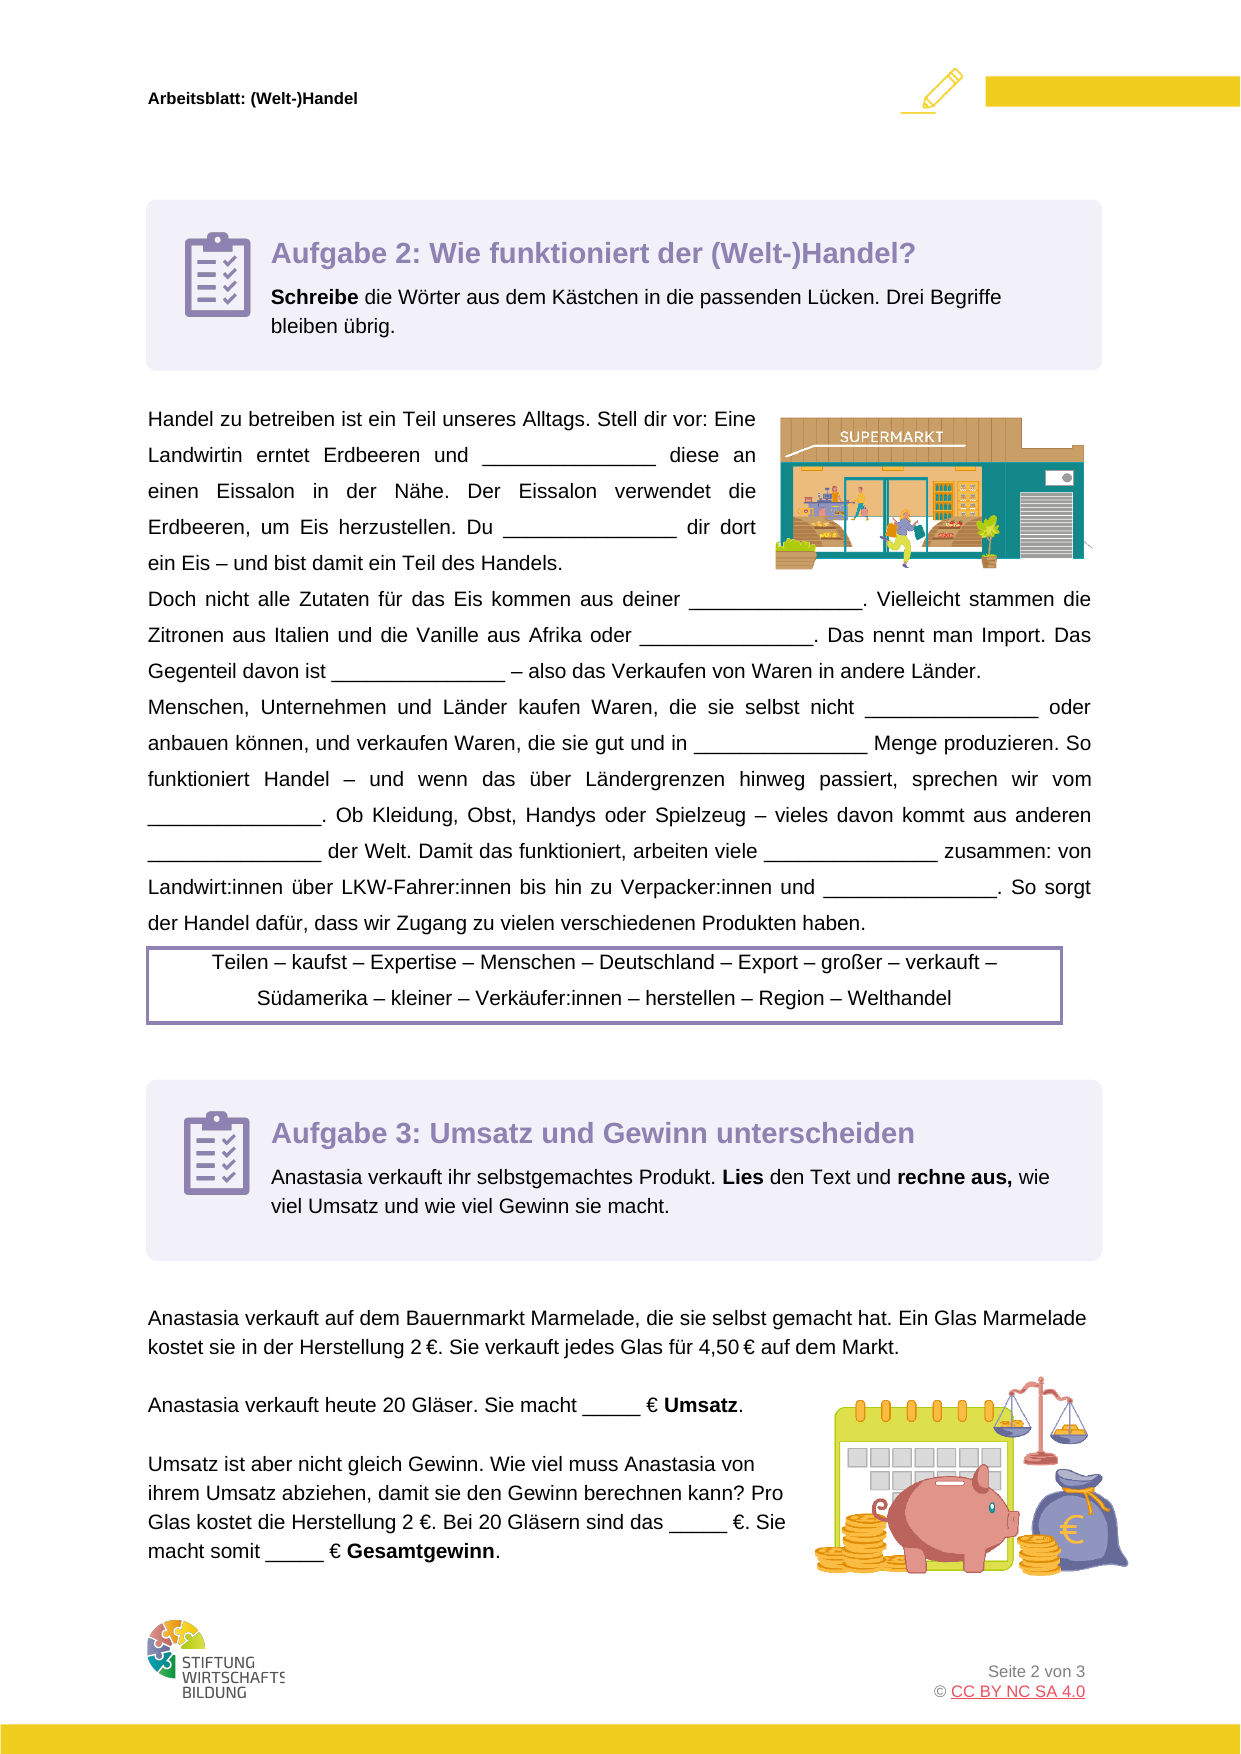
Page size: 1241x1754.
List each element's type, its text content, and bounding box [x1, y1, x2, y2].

text Anastasia verkauft heute 20 Gläser. Sie macht _____ € Umsatz. [148, 1389, 810, 1419]
text Doch nicht alle Zutaten für das Eis kommen aus deiner _______________. Vielleicht stammen die Zitronen aus Italien und die Vanille aus Afrika oder _______________. Das nennt man Import. Das Gegenteil davon ist _______________ – also das Verkaufen von Waren in andere Länder. [148, 587, 1093, 683]
picture [147, 1619, 285, 1699]
picture [775, 406, 1093, 575]
text Anastasia verkauft auf dem Bauernmarkt Marmelade, die sie selbst gemacht hat. Ein Glas Marmelade kostet sie in der Herstellung 2 €. Sie verkauft jedes Glas für 4,50 € auf dem Markt. [148, 1302, 1093, 1360]
text Handel zu betreiben ist ein Teil unseres Alltags. Stell dir vor: Eine Landwirtin erntet Erdbeeren und _______________ diese an einen Eissalon in der Nähe. Der Eissalon verwendet die Erdbeeren, um Eis herzustellen. Du _______________ dir dort ein Eis – und bist damit ein Teil des Handels. [148, 407, 775, 575]
text Menschen, Unternehmen und Länder kaufen Waren, die sie selbst nicht _______________ oder anbauen können, und verkaufen Waren, die sie gut und in _______________ Menge produzieren. So funktioniert Handel – und wenn das über Ländergrenzen hinweg passiert, sprechen wir vom _______________. Ob Kleidung, Obst, Handys oder Spielzeug – vieles davon kommt aus anderen _______________ der Welt. Damit das funktioniert, arbeiten viele _______________ zusammen: von Landwirt:innen über LKW-Fahrer:innen bis hin zu Verpacker:innen und _______________. So sorgt der Handel dafür, dass wir Zugang zu vielen verschiedenen Produkten haben. [148, 695, 1093, 934]
picture [810, 1366, 1138, 1588]
table_header Teilen – kaufst – Expertise – Menschen – Deutschland – Export – großer – verkauft – Südamerika – kleiner – Verkäufer:innen – herstellen – Region – Welthandel [149, 950, 1060, 1021]
picture [166, 1103, 267, 1203]
picture [167, 224, 268, 325]
text Umsatz ist aber nicht gleich Gewinn. Wie viel muss Anastasia von ihrem Umsatz abziehen, damit sie den Gewinn berechnen kann? Pro Glas kostet die Herstellung 2 €. Bei 20 Gläsern sind das _____ €. Sie macht somit _____ € Gesamtgewinn. [148, 1448, 810, 1564]
picture [898, 57, 965, 124]
